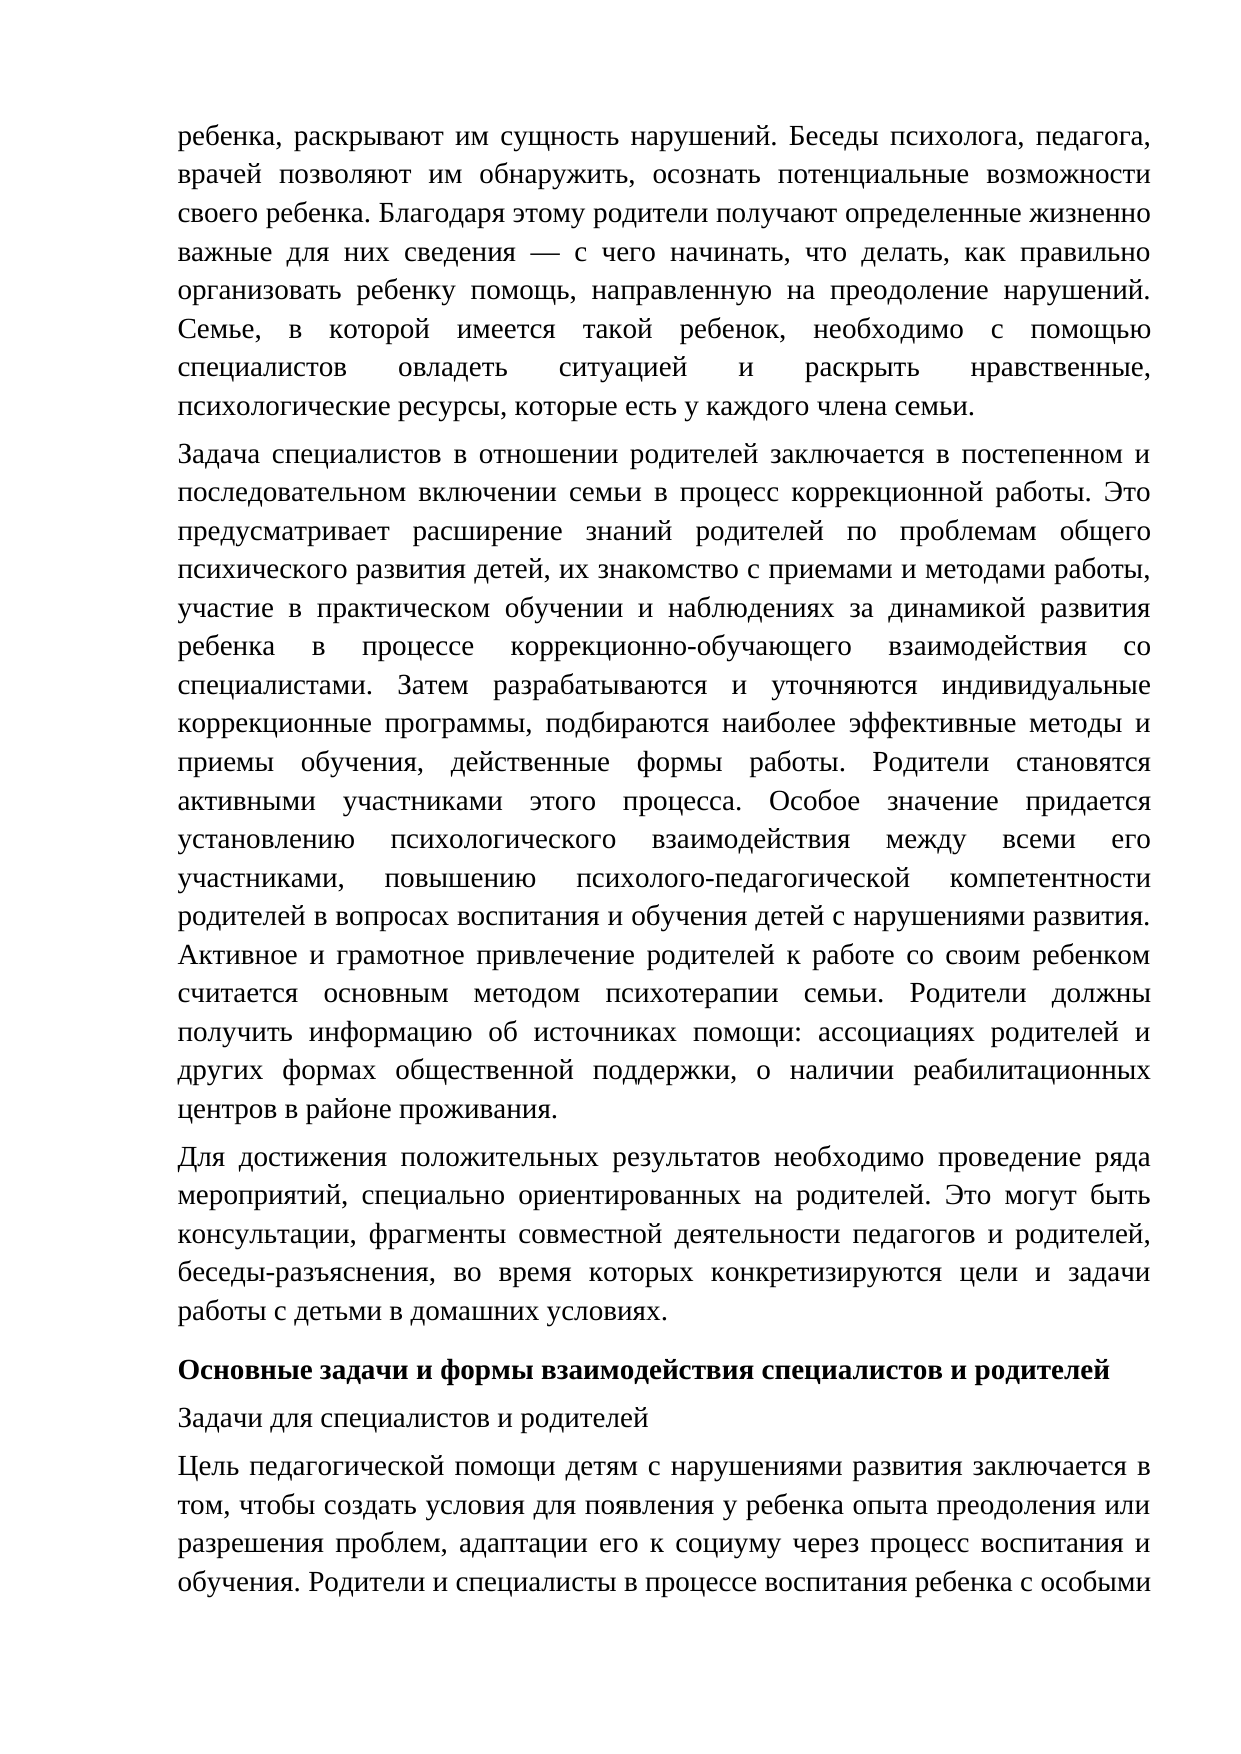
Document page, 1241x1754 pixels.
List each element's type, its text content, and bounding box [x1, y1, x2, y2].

subtitle Основные задачи и формы взаимодействия специалистов и родителей [177, 1352, 1152, 1386]
text Задача специалистов в отношении родителей заключается в постепенном и последовательном включении семьи в процесс коррекционной работы. Это предусматривает расширение знаний родителей по проблемам общего психического развития детей, их знакомство с приемами и методами работы, участие в практическом обучении и наблюдениях за динамикой развития ребенка в процессе коррекционно-обучающего взаимодействия со специалистами. Затем разрабатываются и уточняются индивидуальные коррекционные программы, подбираются наиболее эффективные методы и приемы обучения, действенные формы работы. Родители становятся активными участниками этого процесса. Особое значение придается установлению психологического взаимодействия между всеми его участниками, повышению психолого-педагогической компетентности родителей в вопросах воспитания и обучения детей с нарушениями развития. Активное и грамотное привлечение родителей к работе со своим ребенком считается основным методом психотерапии семьи. Родители должны получить информацию об источниках помощи: ассоциациях родителей и других формах общественной поддержки, о наличии реабилитационных центров в районе проживания. [177, 436, 1152, 1124]
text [177, 118, 1152, 421]
text Для достижения положительных результатов необходимо проведение ряда мероприятий, специально ориентированных на родителей. Это могут быть консультации, фрагменты совместной деятельности педагогов и родителей, беседы-разъяснения, во время которых конкретизируются цели и задачи работы с детьми в домашних условиях. [177, 1139, 1152, 1327]
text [177, 1448, 1152, 1597]
text Задачи для специалистов и родителей [177, 1400, 1152, 1434]
